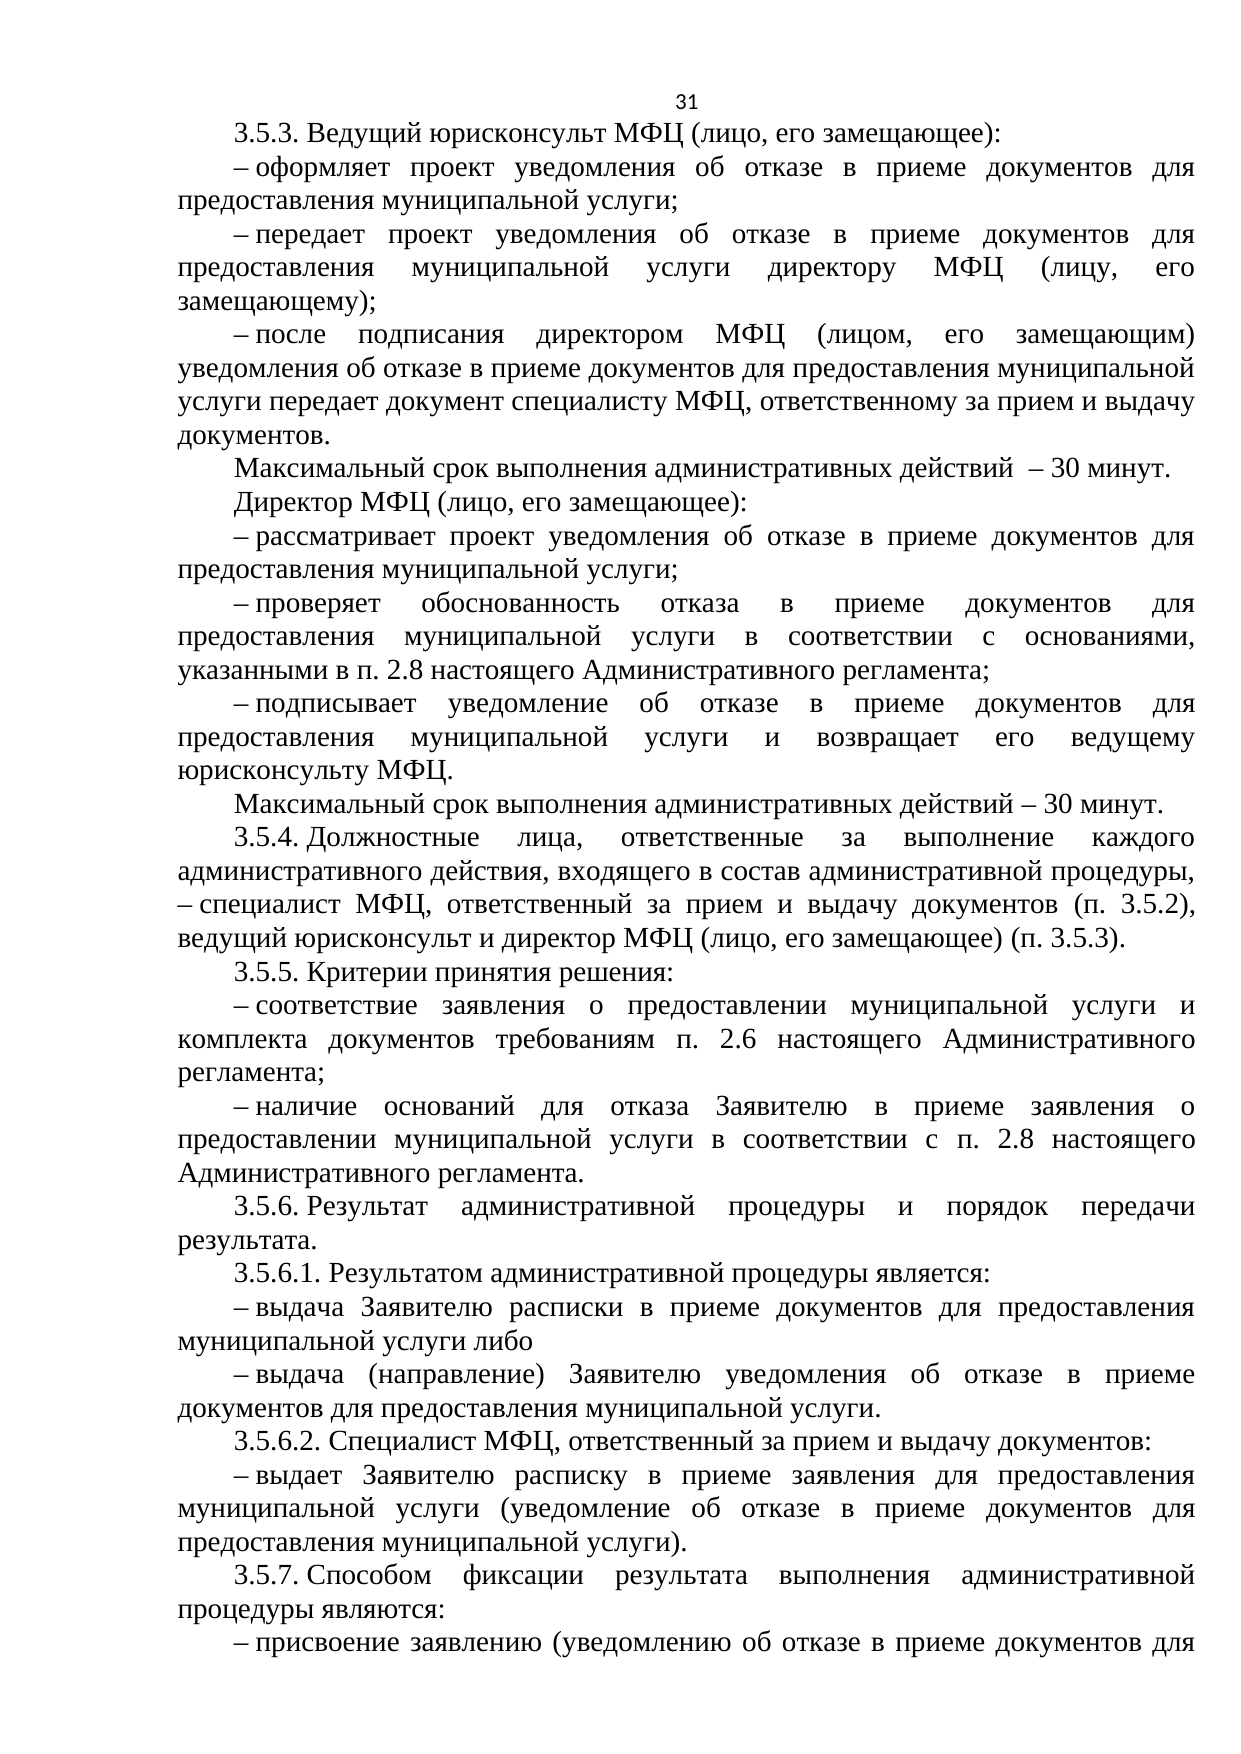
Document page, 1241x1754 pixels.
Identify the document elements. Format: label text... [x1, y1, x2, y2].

text 3.5.6.1. Результатом административной процедуры является: [177, 1256, 1196, 1289]
text Максимальный срок выполнения административных действий – 30 минут. [177, 451, 1196, 484]
text – проверяет обоснованность отказа в приеме документов для предоставления муниципальной услуги в соответствии с основаниями, указанными в п. 2.8 настоящего Административного регламента; [177, 585, 1196, 685]
text 3.5.3. Ведущий юрисконсульт МФЦ (лицо, его замещающее): [177, 115, 1196, 149]
text – выдача (направление) Заявителю уведомления об отказе в приеме документов для предоставления муниципальной услуги. [177, 1356, 1196, 1423]
text – соответствие заявления о предоставлении муниципальной услуги и комплекта документов требованиям п. 2.6 настоящего Административного регламента; [177, 987, 1196, 1088]
text 3.5.4. Должностные лица, ответственные за выполнение каждого административного действия, входящего в состав административной процедуры, – специалист МФЦ, ответственный за прием и выдачу документов (п. 3.5.2), ведущий юрисконсульт и директор МФЦ (лицо, его замещающее) (п. 3.5.3). [177, 819, 1196, 954]
text – выдает Заявителю расписку в приеме заявления для предоставления муниципальной услуги (уведомление об отказе в приеме документов для предоставления муниципальной услуги). [177, 1457, 1196, 1557]
text 3.5.6. Результат административной процедуры и порядок передачи результата. [177, 1188, 1196, 1256]
text – передает проект уведомления об отказе в приеме документов для предоставления муниципальной услуги директору МФЦ (лицу, его замещающему); [177, 216, 1196, 316]
text 3.5.7. Способом фиксации результата выполнения административной процедуры являются: [177, 1557, 1196, 1624]
text Максимальный срок выполнения административных действий – 30 минут. [177, 786, 1196, 819]
text – рассматривает проект уведомления об отказе в приеме документов для предоставления муниципальной услуги; [177, 518, 1196, 585]
text – после подписания директором МФЦ (лицом, его замещающим) уведомления об отказе в приеме документов для предоставления муниципальной услуги передает документ специалисту МФЦ, ответственному за прием и выдачу документов. [177, 316, 1196, 451]
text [177, 1624, 1196, 1658]
text Директор МФЦ (лицо, его замещающее): [177, 484, 1196, 518]
text – оформляет проект уведомления об отказе в приеме документов для предоставления муниципальной услуги; [177, 149, 1196, 216]
text – подписывает уведомление об отказе в приеме документов для предоставления муниципальной услуги и возвращает его ведущему юрисконсульту МФЦ. [177, 685, 1196, 786]
text 3.5.6.2. Специалист МФЦ, ответственный за прием и выдачу документов: [177, 1423, 1196, 1457]
text 3.5.5. Критерии принятия решения: [177, 954, 1196, 987]
text – выдача Заявителю расписки в приеме документов для предоставления муниципальной услуги либо [177, 1289, 1196, 1356]
text – наличие оснований для отказа Заявителю в приеме заявления о предоставлении муниципальной услуги в соответствии с п. 2.8 настоящего Административного регламента. [177, 1088, 1196, 1188]
